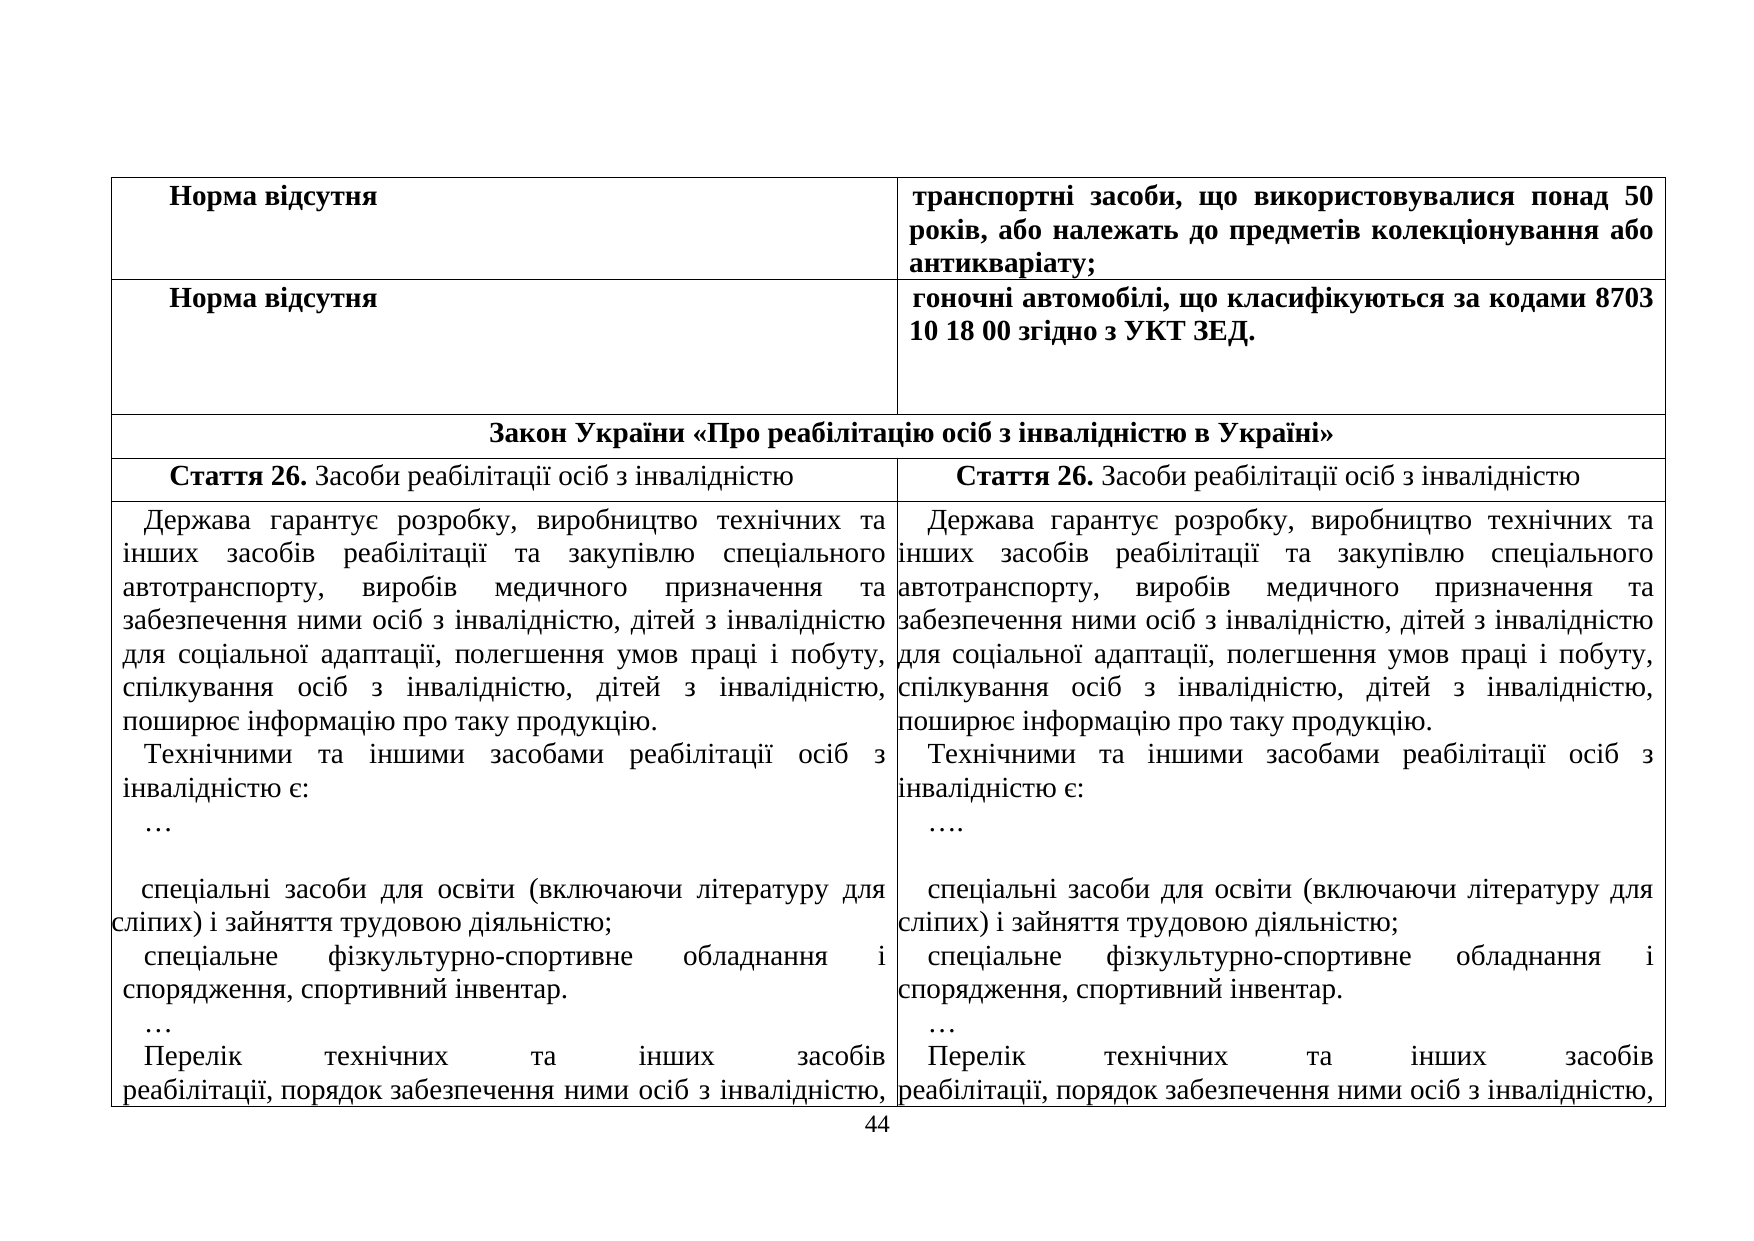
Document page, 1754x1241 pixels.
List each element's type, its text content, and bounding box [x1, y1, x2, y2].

table_cell Норма відсутня [112, 178, 897, 279]
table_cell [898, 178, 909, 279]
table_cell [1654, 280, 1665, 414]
table_cell Стаття 26. Засоби реабілітації осіб з інвалідністю [898, 459, 1665, 501]
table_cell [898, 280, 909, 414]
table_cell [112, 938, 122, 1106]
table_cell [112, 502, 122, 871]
table_cell Норма відсутня [112, 280, 897, 414]
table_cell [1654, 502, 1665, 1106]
table_cell Стаття 26. Засоби реабілітації осіб з інвалідністю [112, 459, 897, 501]
table_cell Закон України «Про реабілітацію осіб з інвалідністю в Україні» [112, 415, 1665, 457]
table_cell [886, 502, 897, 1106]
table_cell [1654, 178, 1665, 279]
